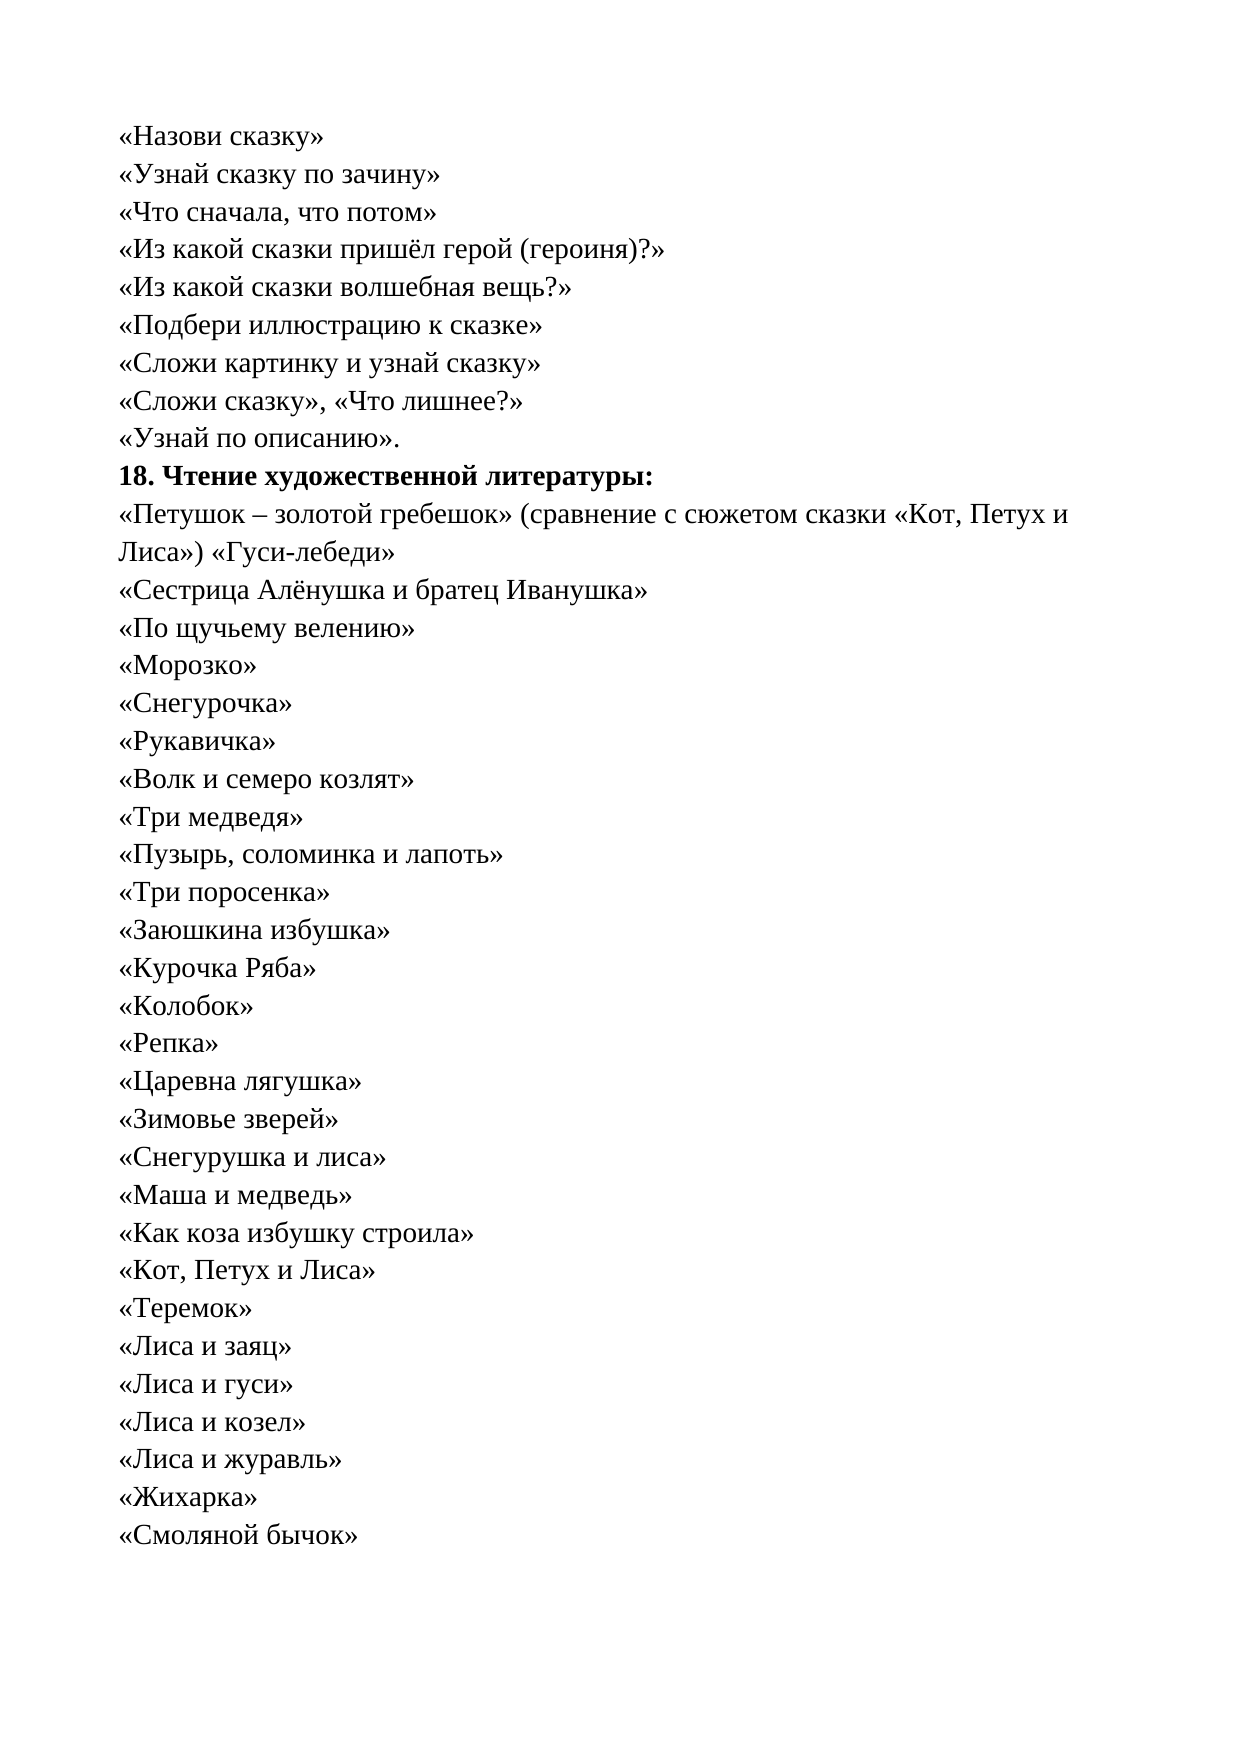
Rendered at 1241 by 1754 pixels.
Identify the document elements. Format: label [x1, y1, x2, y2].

text [118, 118, 1122, 1551]
